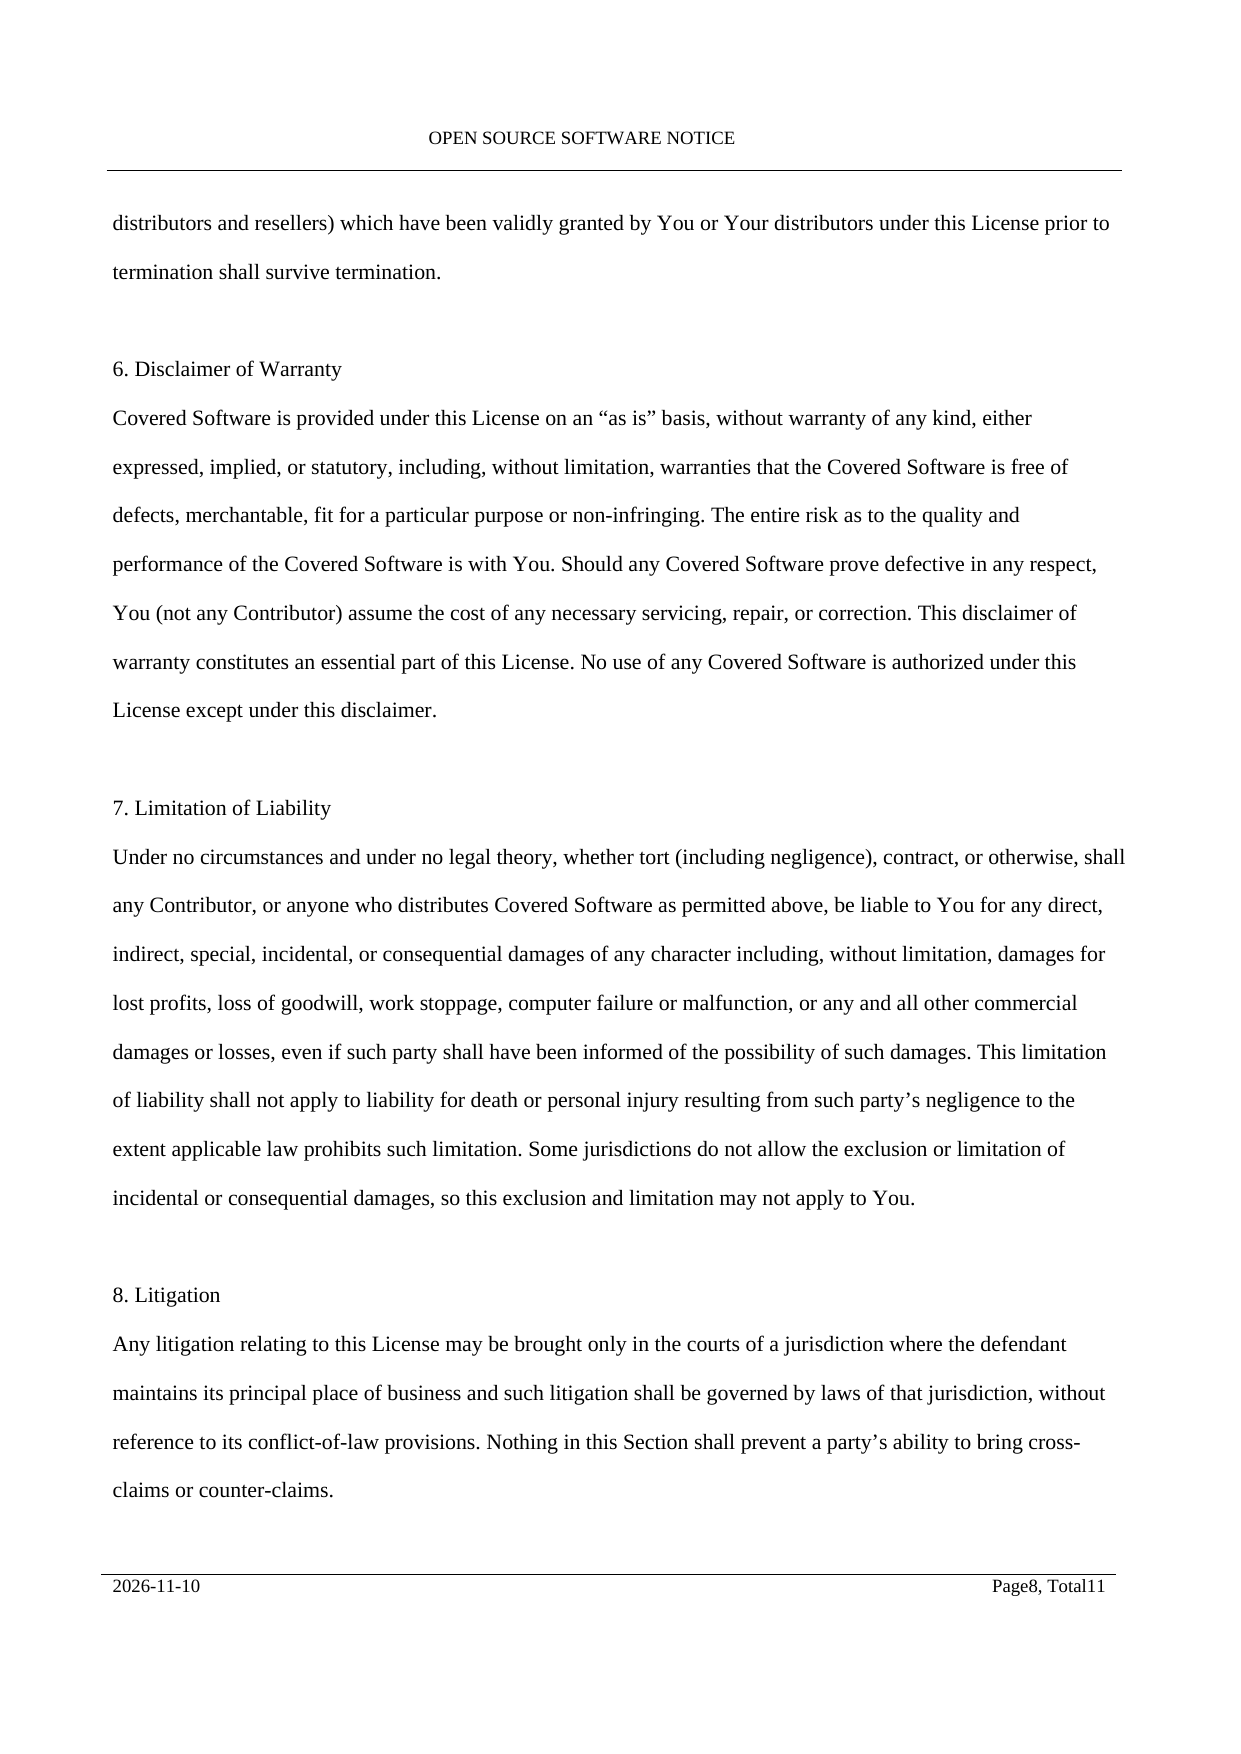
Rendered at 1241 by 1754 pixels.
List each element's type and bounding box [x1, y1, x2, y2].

text [112, 206, 1128, 1506]
